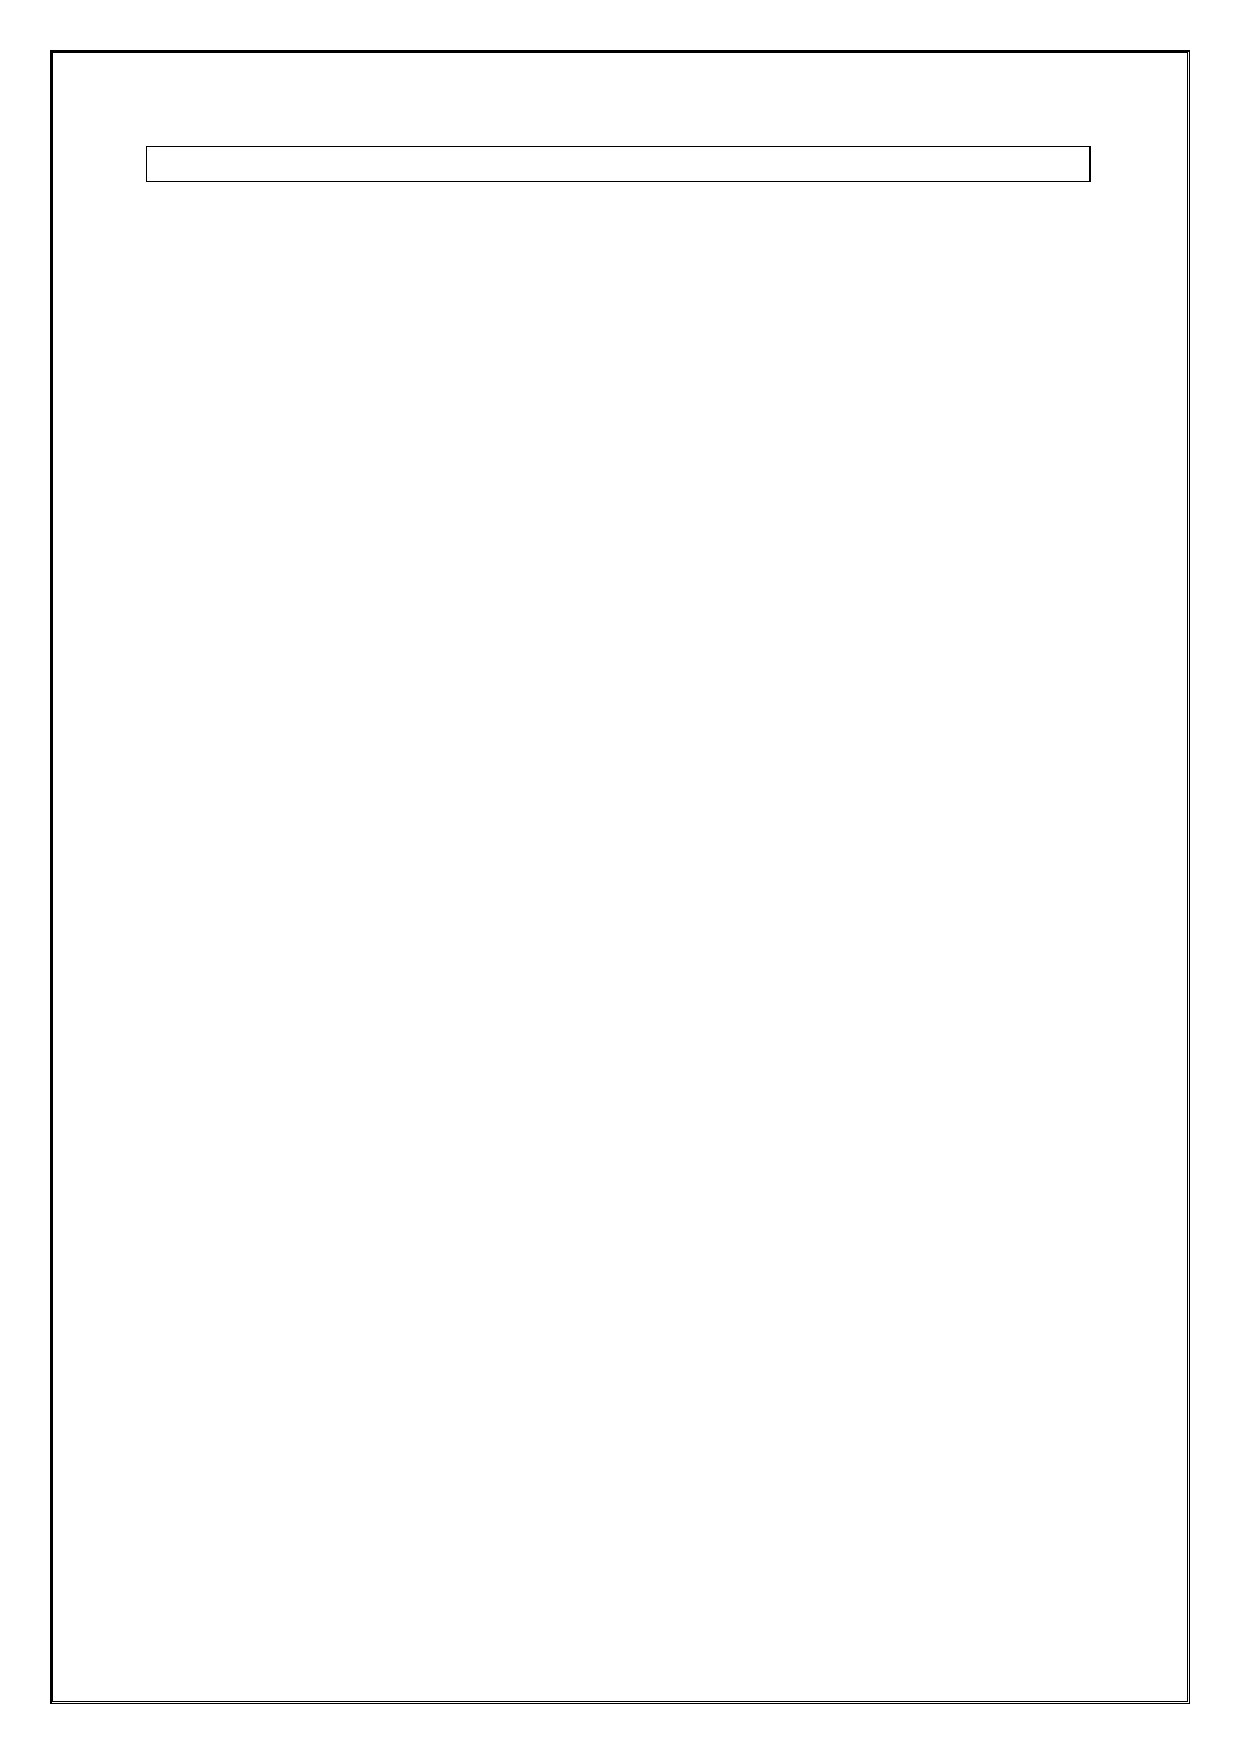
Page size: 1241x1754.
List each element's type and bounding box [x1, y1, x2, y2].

table_header [147, 147, 1089, 181]
